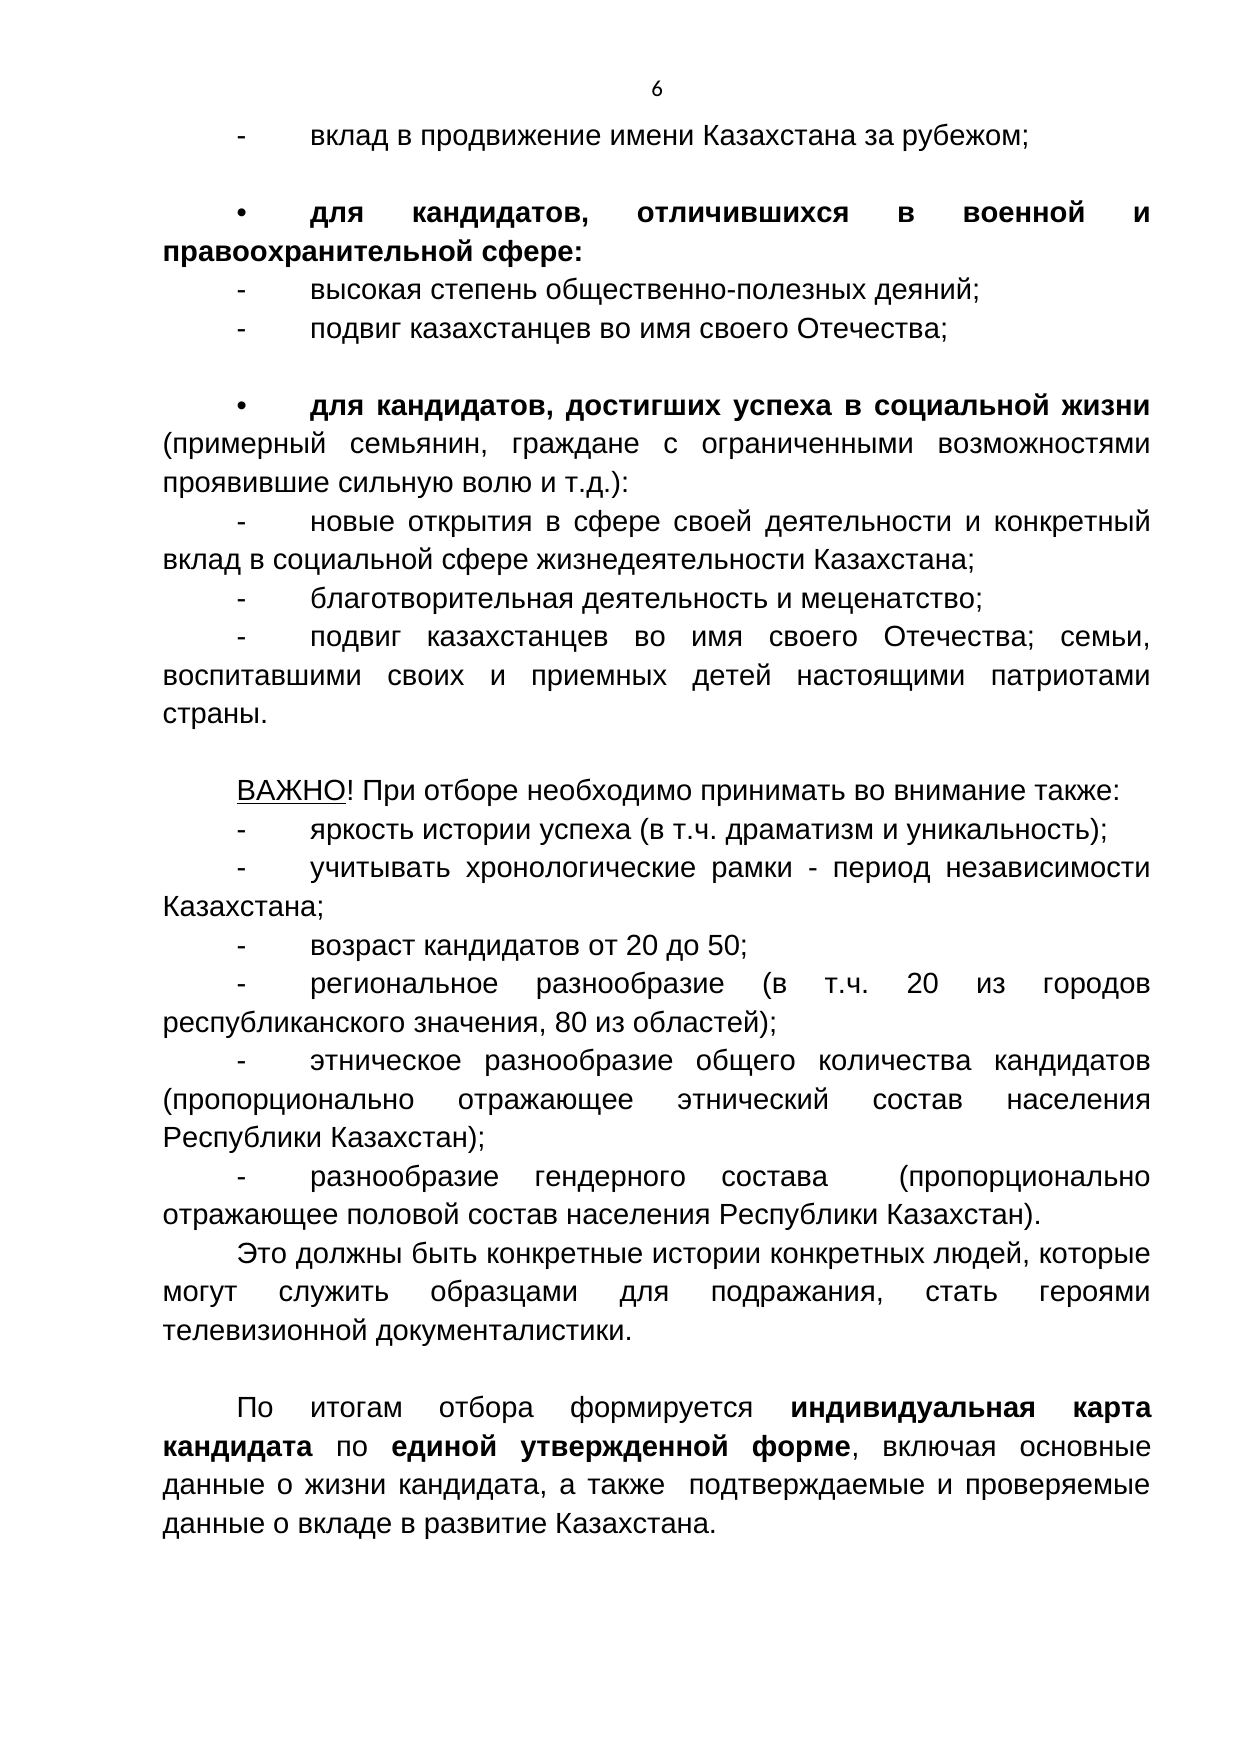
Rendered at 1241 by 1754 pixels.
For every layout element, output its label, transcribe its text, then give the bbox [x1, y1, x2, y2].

list - подвиг казахстанцев во имя своего Отечества; семьи, воспитавшими своих и приемных детей настоящими патриотами страны. [162, 619, 1152, 730]
list ВАЖНО! При отборе необходимо принимать во внимание также: [162, 773, 1152, 807]
list - благотворительная деятельность и меценатство; [162, 581, 1152, 614]
list - вклад в продвижение имени Казахстана за рубежом; [162, 118, 1152, 152]
list - возраст кандидатов от 20 до 50; [162, 927, 1152, 961]
list - региональное разнообразие (в т.ч. 20 из городов республиканского значения, 80 из областей); [162, 966, 1152, 1038]
list - этническое разнообразие общего количества кандидатов (пропорционально отражающее этнический состав населения Республики Казахстан); [162, 1043, 1152, 1154]
list - высокая степень общественно-полезных деяний; [162, 272, 1152, 306]
list • для кандидатов, отличившихся в военной и правоохранительной сфере: [162, 195, 1152, 267]
list - учитывать хронологические рамки - период независимости Казахстана; [162, 850, 1152, 922]
list • для кандидатов, достигших успеха в социальной жизни (примерный семьянин, граждане с ограниченными возможностями проявившие сильную волю и т.д.): [162, 388, 1152, 498]
list - яркость истории успеха (в т.ч. драматизм и уникальность); [162, 812, 1152, 845]
list - разнообразие гендерного состава (пропорционально отражающее половой состав населения Республики Казахстан). [162, 1159, 1152, 1231]
list - подвиг казахстанцев во имя своего Отечества; [162, 311, 1152, 344]
list Это должны быть конкретные истории конкретных людей, которые могут служить образцами для подражания, стать героями телевизионной документалистики. [162, 1236, 1152, 1346]
list - новые открытия в сфере своей деятельности и конкретный вклад в социальной сфере жизнедеятельности Казахстана; [162, 503, 1152, 576]
list По итогам отбора формируется индивидуальная карта кандидата по единой утвержденной форме, включая основные данные о жизни кандидата, а также подтверждаемые и проверяемые данные о вкладе в развитие Казахстана. [162, 1390, 1152, 1539]
